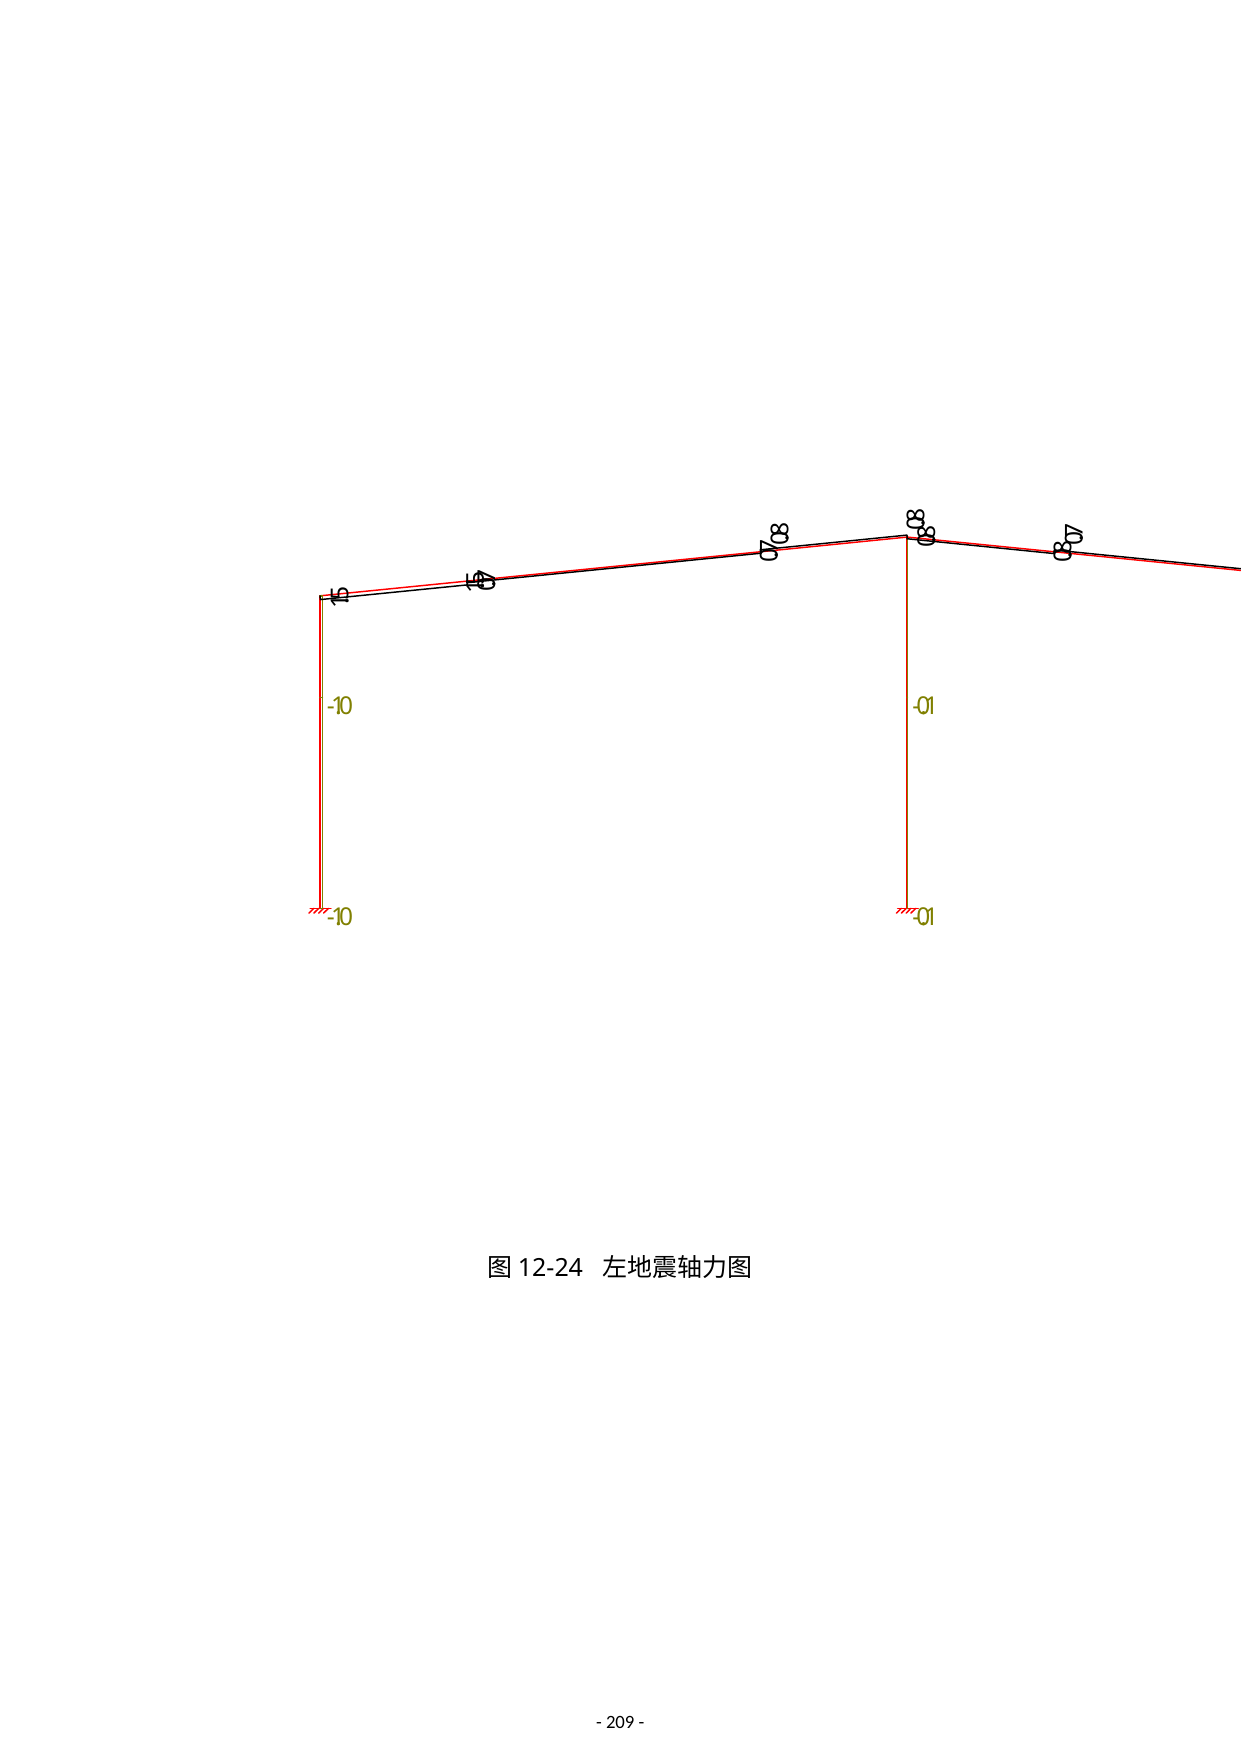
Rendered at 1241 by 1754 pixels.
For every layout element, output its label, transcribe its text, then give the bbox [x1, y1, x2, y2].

text 图12-24 左地震轴力图 [148, 1242, 1093, 1289]
